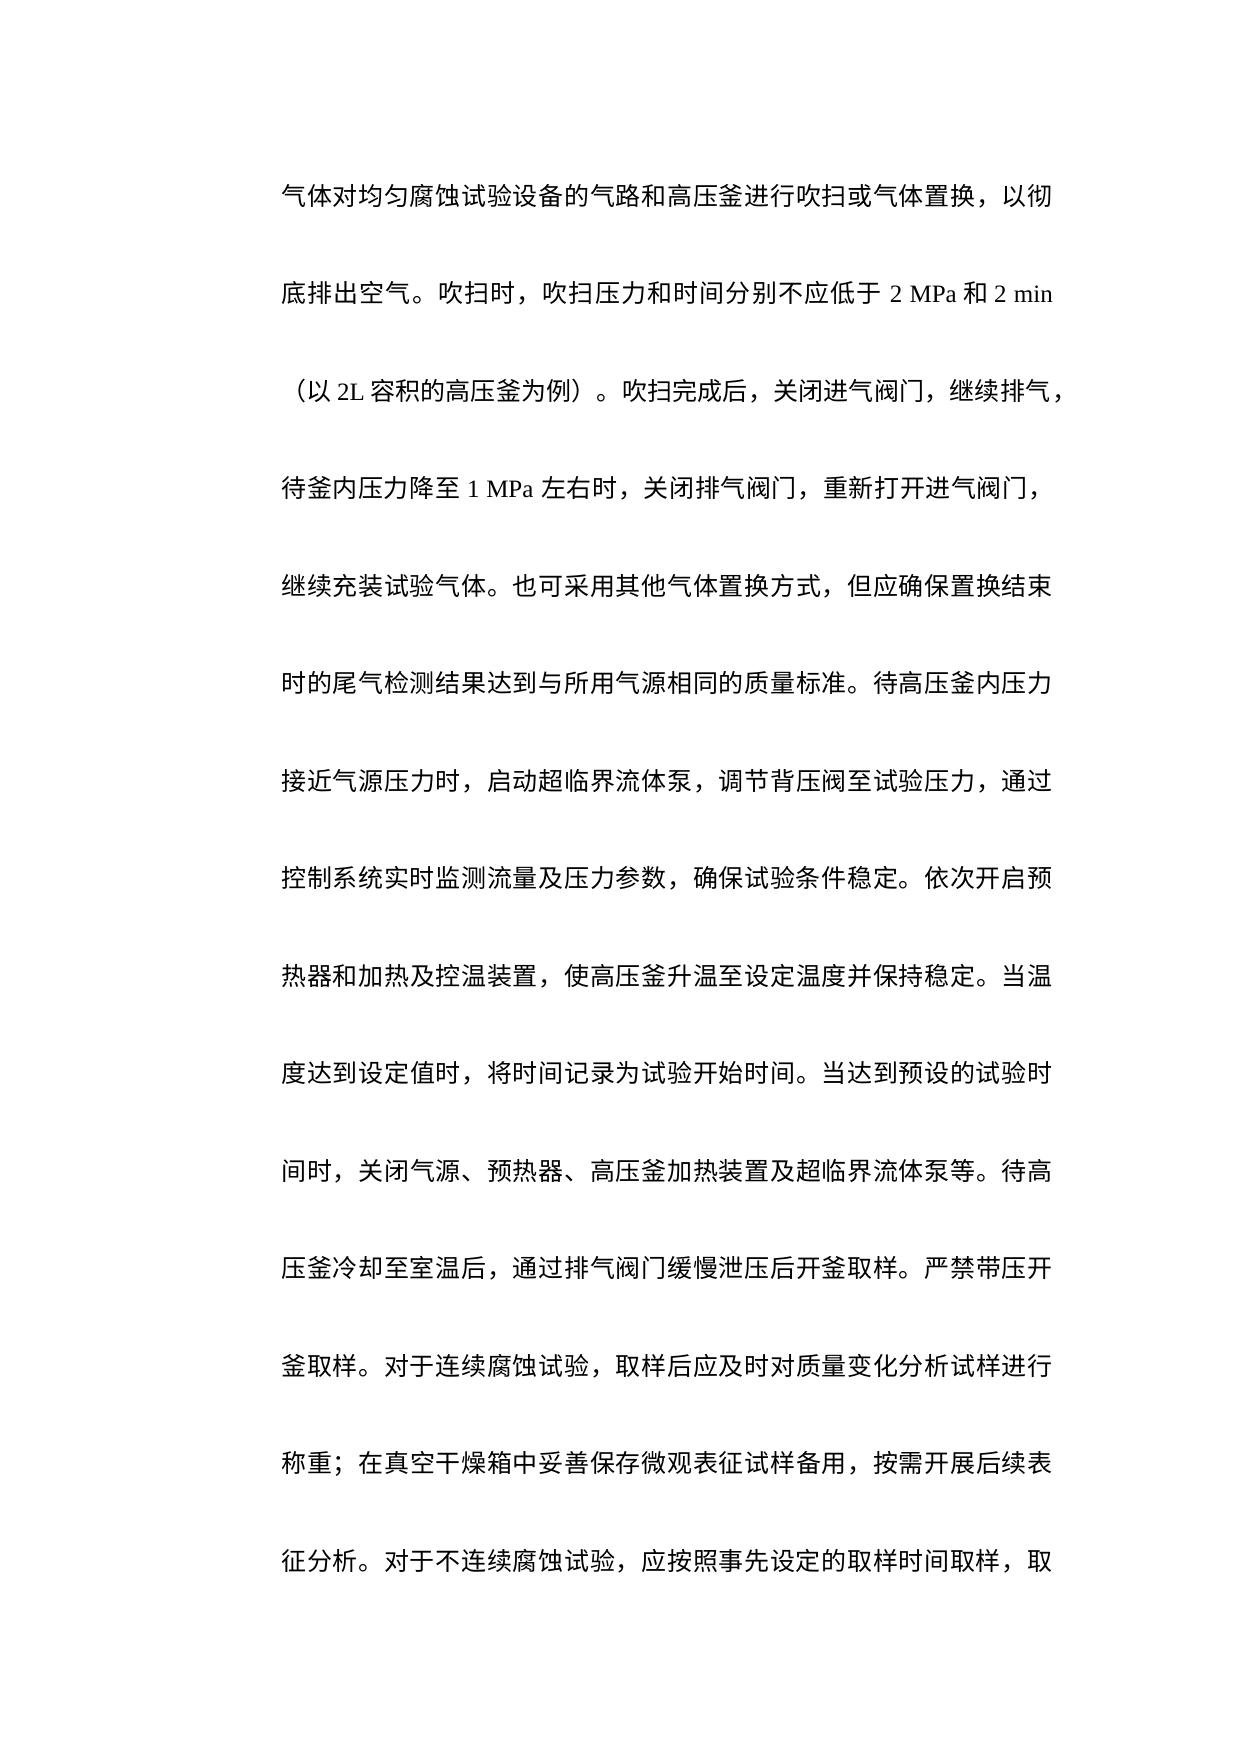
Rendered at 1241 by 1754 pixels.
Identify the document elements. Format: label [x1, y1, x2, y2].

list [237, 162, 1053, 1592]
